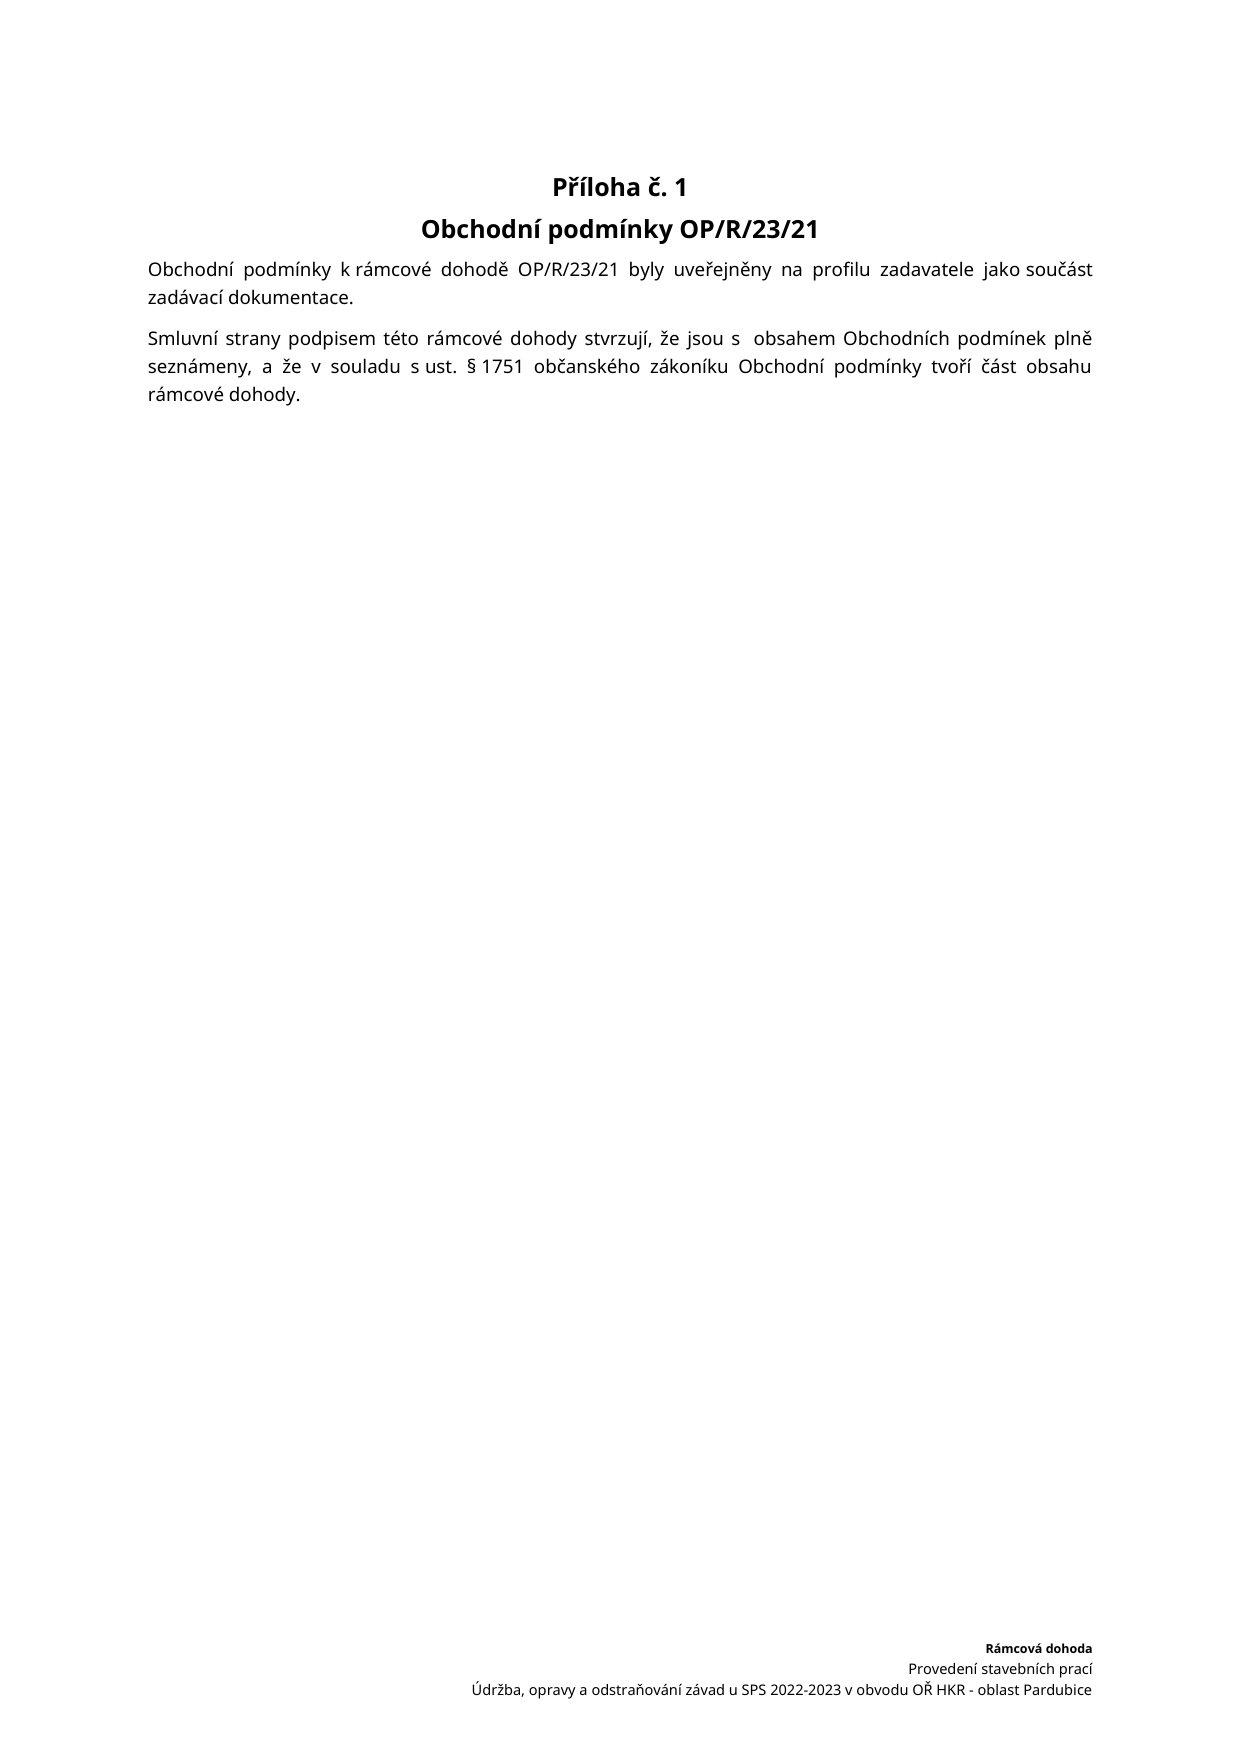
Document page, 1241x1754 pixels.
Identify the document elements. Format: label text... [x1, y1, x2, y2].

text Příloha č. 1 [148, 173, 1093, 202]
text Smluvní strany podpisem této rámcové dohody stvrzují, že jsou s obsahem Obchodních podmínek plně seznámeny, a že v souladu s ust. § 1751 občanského zákoníku Obchodní podmínky tvoří část obsahu rámcové dohody. [148, 325, 1093, 406]
text Obchodní podmínky OP/R/23/21 [148, 215, 1093, 244]
text Obchodní podmínky k rámcové dohodě OP/R/23/21 byly uveřejněny na profilu zadavatele jako součást zadávací dokumentace. [148, 256, 1093, 310]
